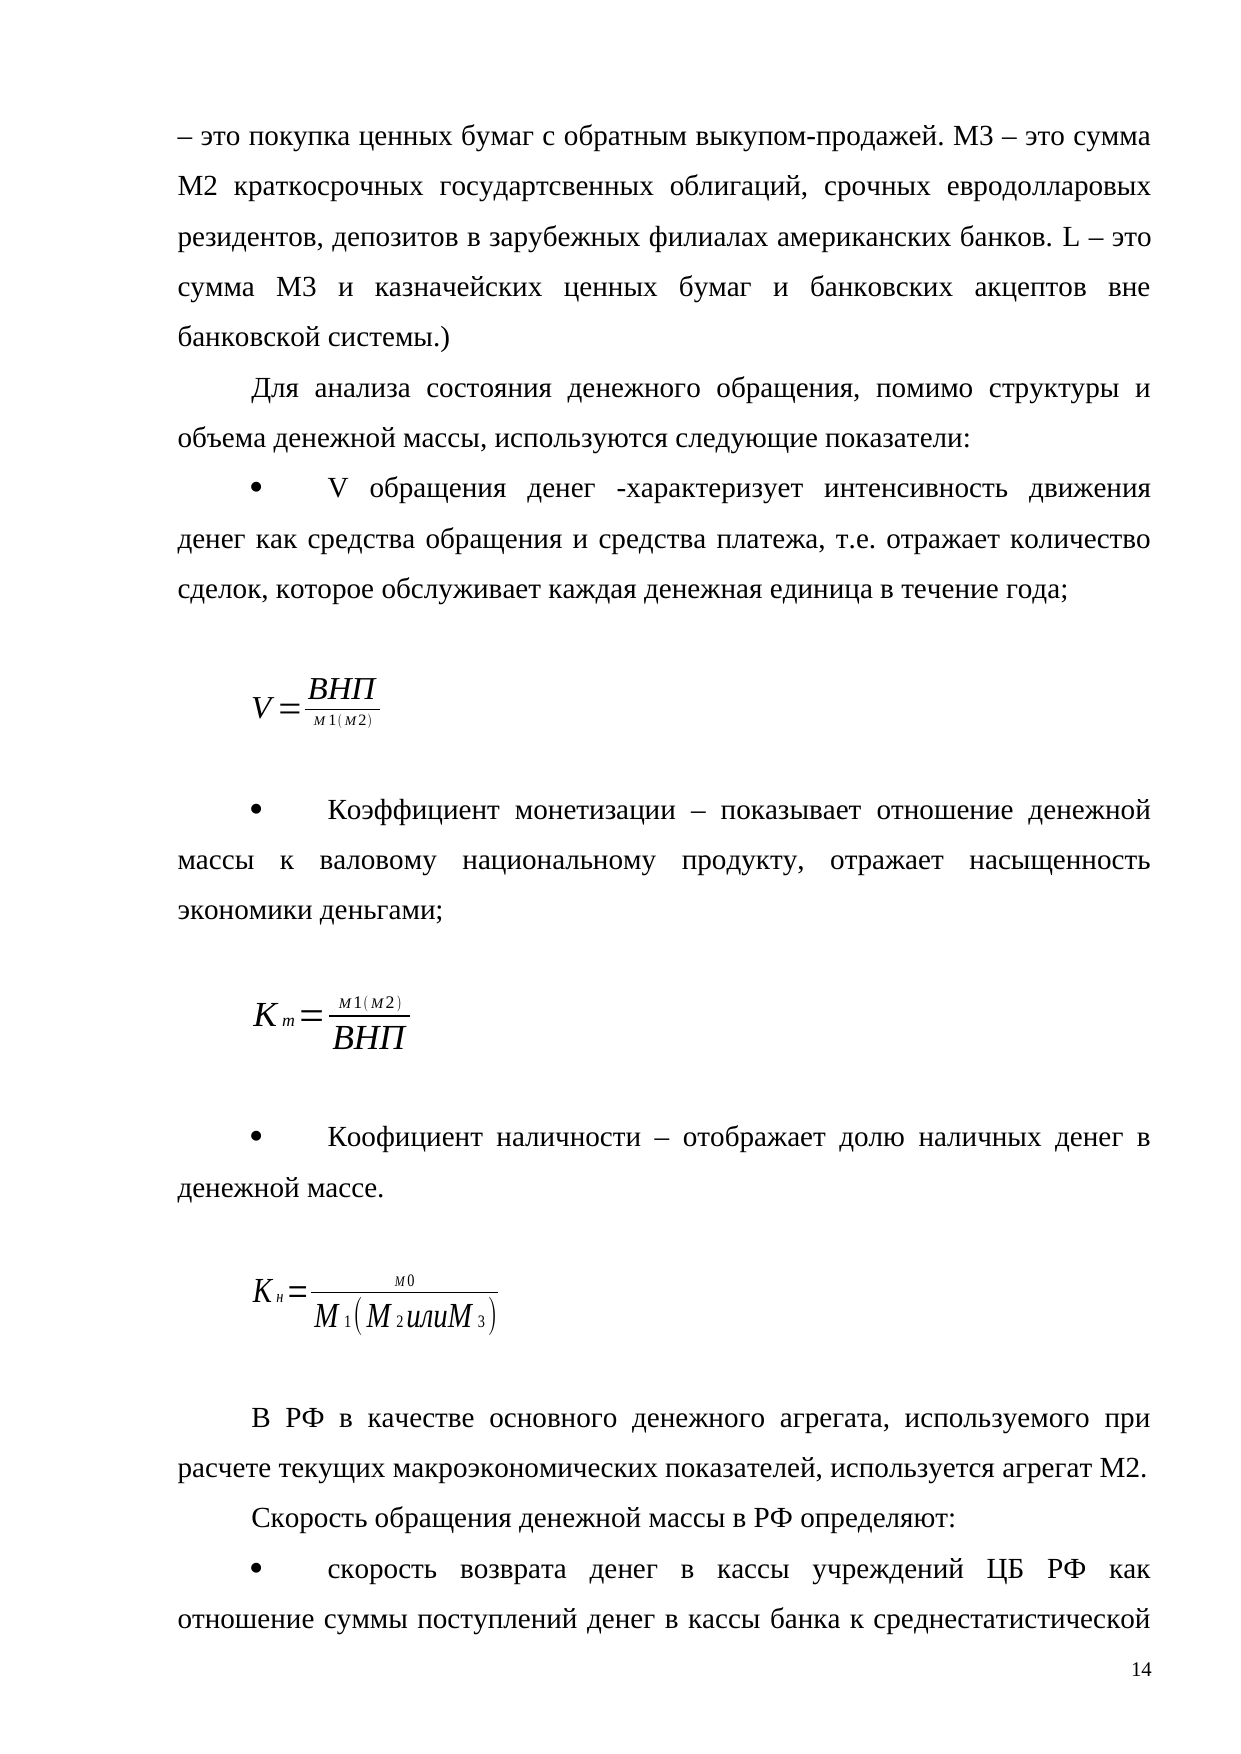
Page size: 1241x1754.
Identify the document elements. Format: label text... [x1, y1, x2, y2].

text В РФ в качестве основного денежного агрегата, используемого при расчете текущих макроэкономических показателей, используется агрегат М2. [177, 1400, 1152, 1484]
list Коофициент наличности – отображает долю наличных денег в денежной массе. [177, 1119, 1152, 1203]
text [177, 118, 1152, 353]
list V обращения денег -характеризует интенсивность движения денег как средства обращения и средства платежа, т.е. отражает количество сделок, которое обслуживает каждая денежная единица в течение года; [177, 470, 1152, 604]
list Коэффициент монетизации – показывает отношение денежной массы к валовому национальному продукту, отражает насыщенность экономики деньгами; [177, 792, 1152, 926]
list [177, 1551, 1152, 1635]
text Для анализа состояния денежного обращения, помимо структуры и объема денежной массы, используются следующие показатели: [177, 370, 1152, 453]
text Скорость обращения денежной массы в РФ определяют: [177, 1501, 1152, 1534]
